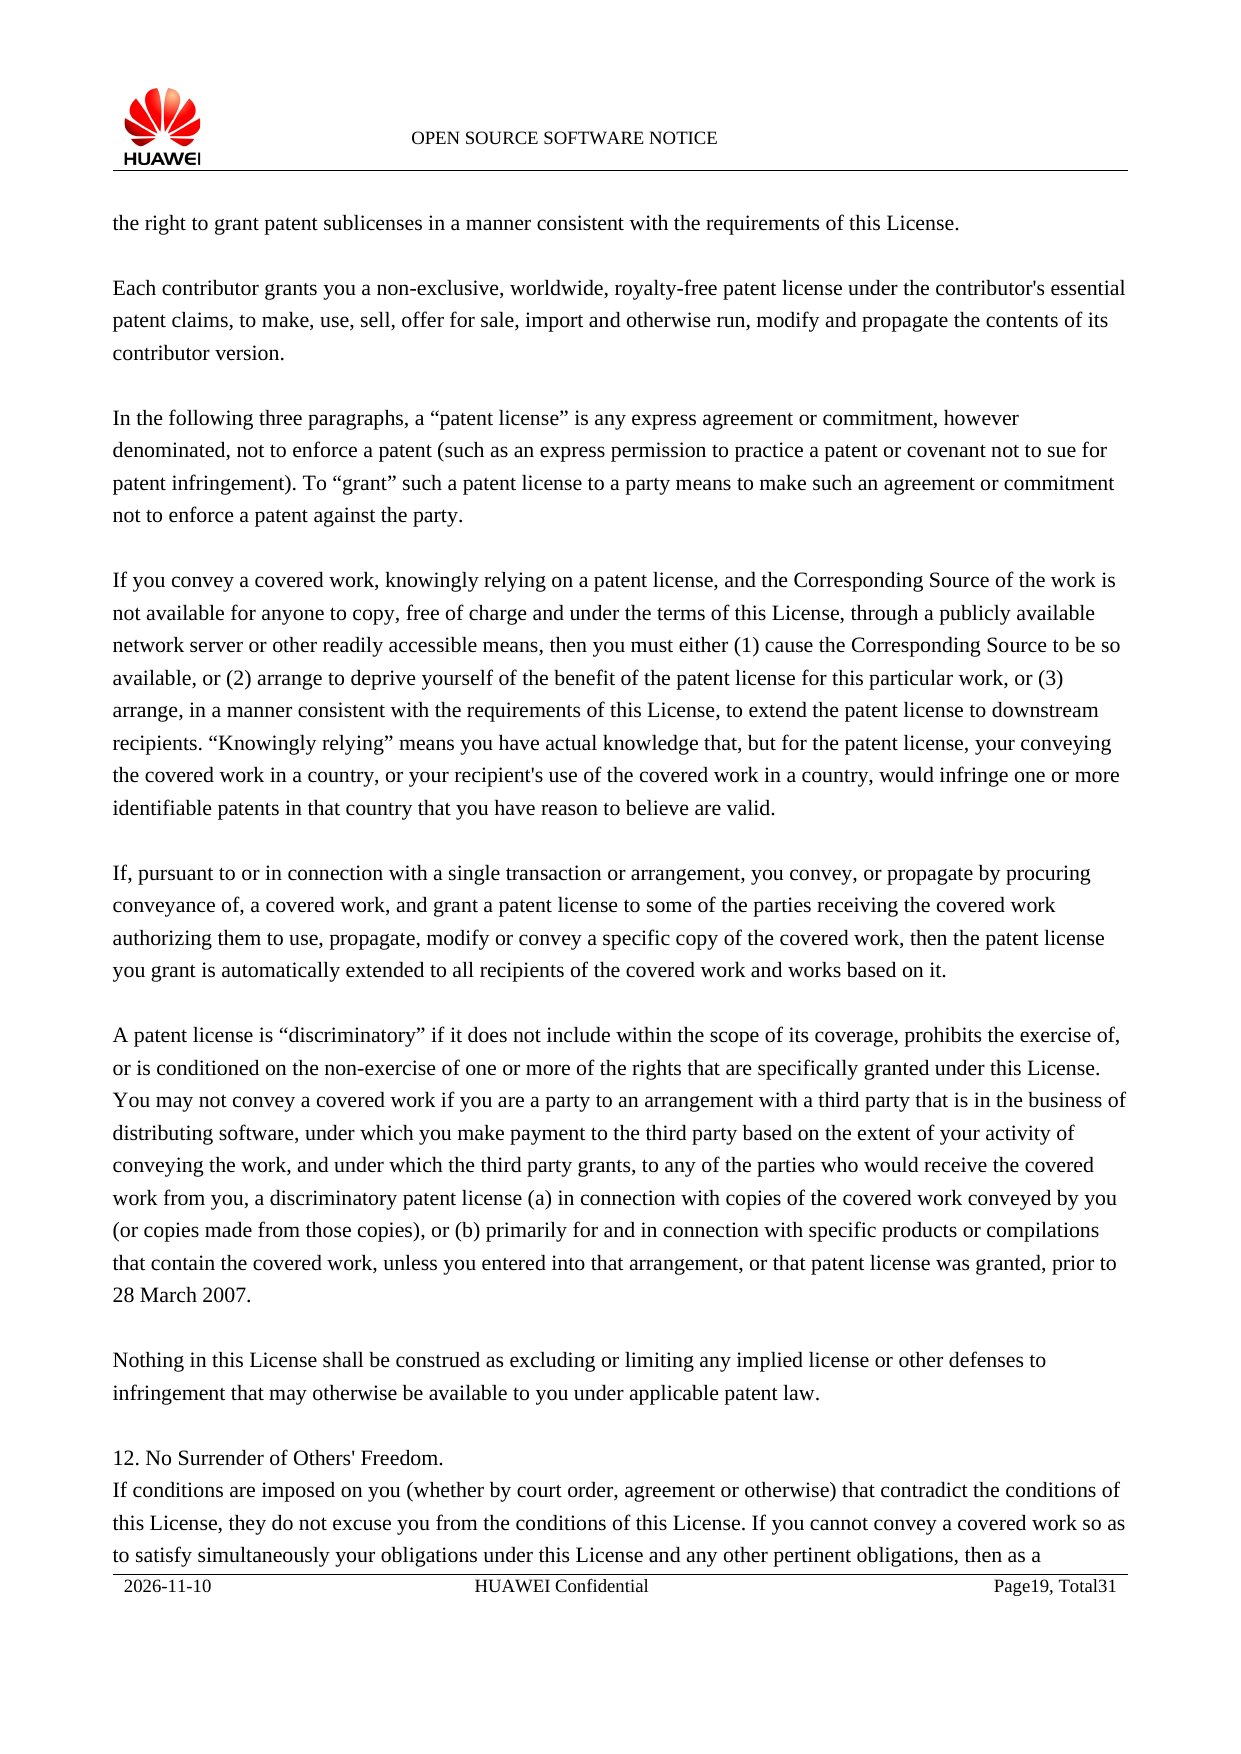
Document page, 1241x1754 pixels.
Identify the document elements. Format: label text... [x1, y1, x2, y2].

picture [124, 88, 201, 165]
